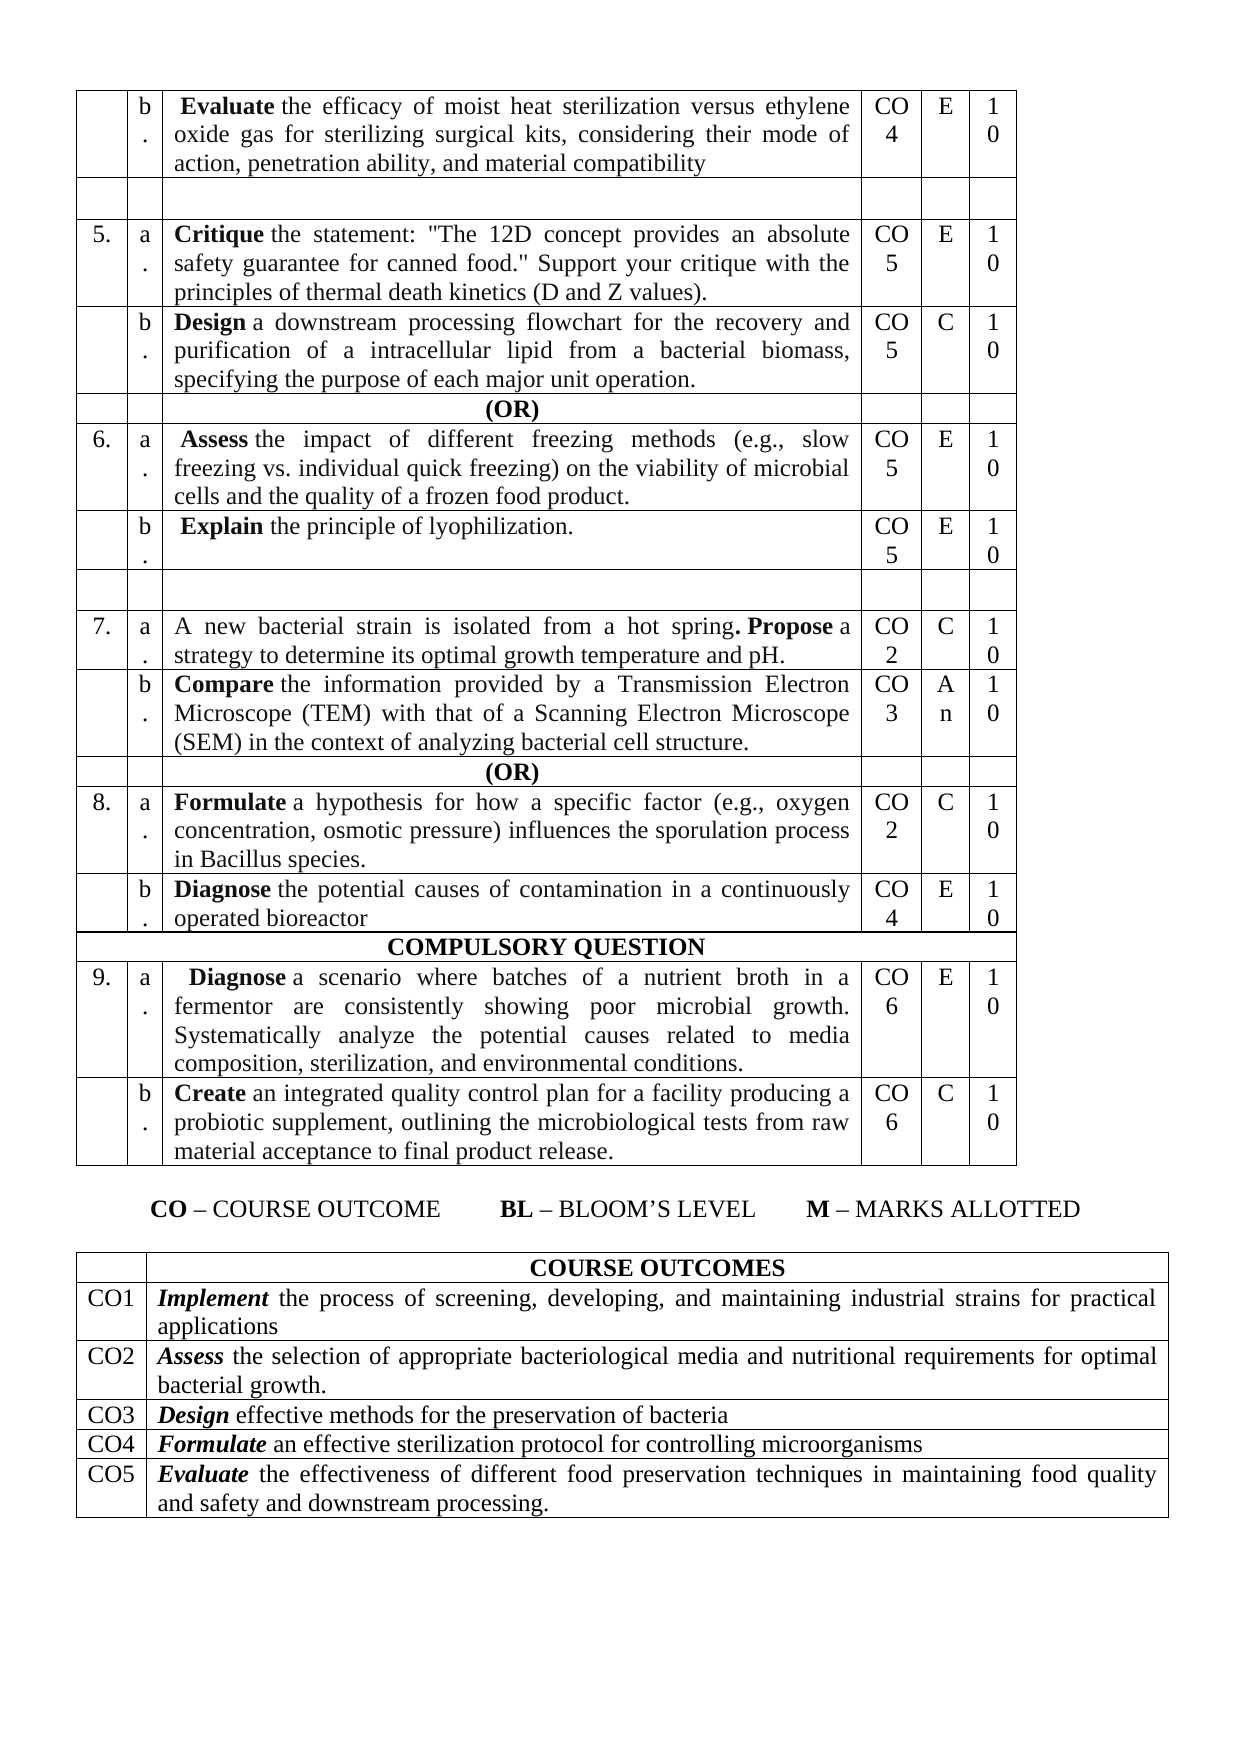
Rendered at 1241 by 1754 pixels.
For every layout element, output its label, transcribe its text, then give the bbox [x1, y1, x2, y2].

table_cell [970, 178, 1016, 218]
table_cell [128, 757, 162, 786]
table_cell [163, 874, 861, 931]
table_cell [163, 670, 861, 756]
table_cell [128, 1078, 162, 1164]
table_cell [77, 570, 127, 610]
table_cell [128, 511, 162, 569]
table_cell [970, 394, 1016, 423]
text CO – COURSE OUTCOME BL – BLOOM’S LEVEL M – MARKS ALLOTTED [150, 1194, 1090, 1223]
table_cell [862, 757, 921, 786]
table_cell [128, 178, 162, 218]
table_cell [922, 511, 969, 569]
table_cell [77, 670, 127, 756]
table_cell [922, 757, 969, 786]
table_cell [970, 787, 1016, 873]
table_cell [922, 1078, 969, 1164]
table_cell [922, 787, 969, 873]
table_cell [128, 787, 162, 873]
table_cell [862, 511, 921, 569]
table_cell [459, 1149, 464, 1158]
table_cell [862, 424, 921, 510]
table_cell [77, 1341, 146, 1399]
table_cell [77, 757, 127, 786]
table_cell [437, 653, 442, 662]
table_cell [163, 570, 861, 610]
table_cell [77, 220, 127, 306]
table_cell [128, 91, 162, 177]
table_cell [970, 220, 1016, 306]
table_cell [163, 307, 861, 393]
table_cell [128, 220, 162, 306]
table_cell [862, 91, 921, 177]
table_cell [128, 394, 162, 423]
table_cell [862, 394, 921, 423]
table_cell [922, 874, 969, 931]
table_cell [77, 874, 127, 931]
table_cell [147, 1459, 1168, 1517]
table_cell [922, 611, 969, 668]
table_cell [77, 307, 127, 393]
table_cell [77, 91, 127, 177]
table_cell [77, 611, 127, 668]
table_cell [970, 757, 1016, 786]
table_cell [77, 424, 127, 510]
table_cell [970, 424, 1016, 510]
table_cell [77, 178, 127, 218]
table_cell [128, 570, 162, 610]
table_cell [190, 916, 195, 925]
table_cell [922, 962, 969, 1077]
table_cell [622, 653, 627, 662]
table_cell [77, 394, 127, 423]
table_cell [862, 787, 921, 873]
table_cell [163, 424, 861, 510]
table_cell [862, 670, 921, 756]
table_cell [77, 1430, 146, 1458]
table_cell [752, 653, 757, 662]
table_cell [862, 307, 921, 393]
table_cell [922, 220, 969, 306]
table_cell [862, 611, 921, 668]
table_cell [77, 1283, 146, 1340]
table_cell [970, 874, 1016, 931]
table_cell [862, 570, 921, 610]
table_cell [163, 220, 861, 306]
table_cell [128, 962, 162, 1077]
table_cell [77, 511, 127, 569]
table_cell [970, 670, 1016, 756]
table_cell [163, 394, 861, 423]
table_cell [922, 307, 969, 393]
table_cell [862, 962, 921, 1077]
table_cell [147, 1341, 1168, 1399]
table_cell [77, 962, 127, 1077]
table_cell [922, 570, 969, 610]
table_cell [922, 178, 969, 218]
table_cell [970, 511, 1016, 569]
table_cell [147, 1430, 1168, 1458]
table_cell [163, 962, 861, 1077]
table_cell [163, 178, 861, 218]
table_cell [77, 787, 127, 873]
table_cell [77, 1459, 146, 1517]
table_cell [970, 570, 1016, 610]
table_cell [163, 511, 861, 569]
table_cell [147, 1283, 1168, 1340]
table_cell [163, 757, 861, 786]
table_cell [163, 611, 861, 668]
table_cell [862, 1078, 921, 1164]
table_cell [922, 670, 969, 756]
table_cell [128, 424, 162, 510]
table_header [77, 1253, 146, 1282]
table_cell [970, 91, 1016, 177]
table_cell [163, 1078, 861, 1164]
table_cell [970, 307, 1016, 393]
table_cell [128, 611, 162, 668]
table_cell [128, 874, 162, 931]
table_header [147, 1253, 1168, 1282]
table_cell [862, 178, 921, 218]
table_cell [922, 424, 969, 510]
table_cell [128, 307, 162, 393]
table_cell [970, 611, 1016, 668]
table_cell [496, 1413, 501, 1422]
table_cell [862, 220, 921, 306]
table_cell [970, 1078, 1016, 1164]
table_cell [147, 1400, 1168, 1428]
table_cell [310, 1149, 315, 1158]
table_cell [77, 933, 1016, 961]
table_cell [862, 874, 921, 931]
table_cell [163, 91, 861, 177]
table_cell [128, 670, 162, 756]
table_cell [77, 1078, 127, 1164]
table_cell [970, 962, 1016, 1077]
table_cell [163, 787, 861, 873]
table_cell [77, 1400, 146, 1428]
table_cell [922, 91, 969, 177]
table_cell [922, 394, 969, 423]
